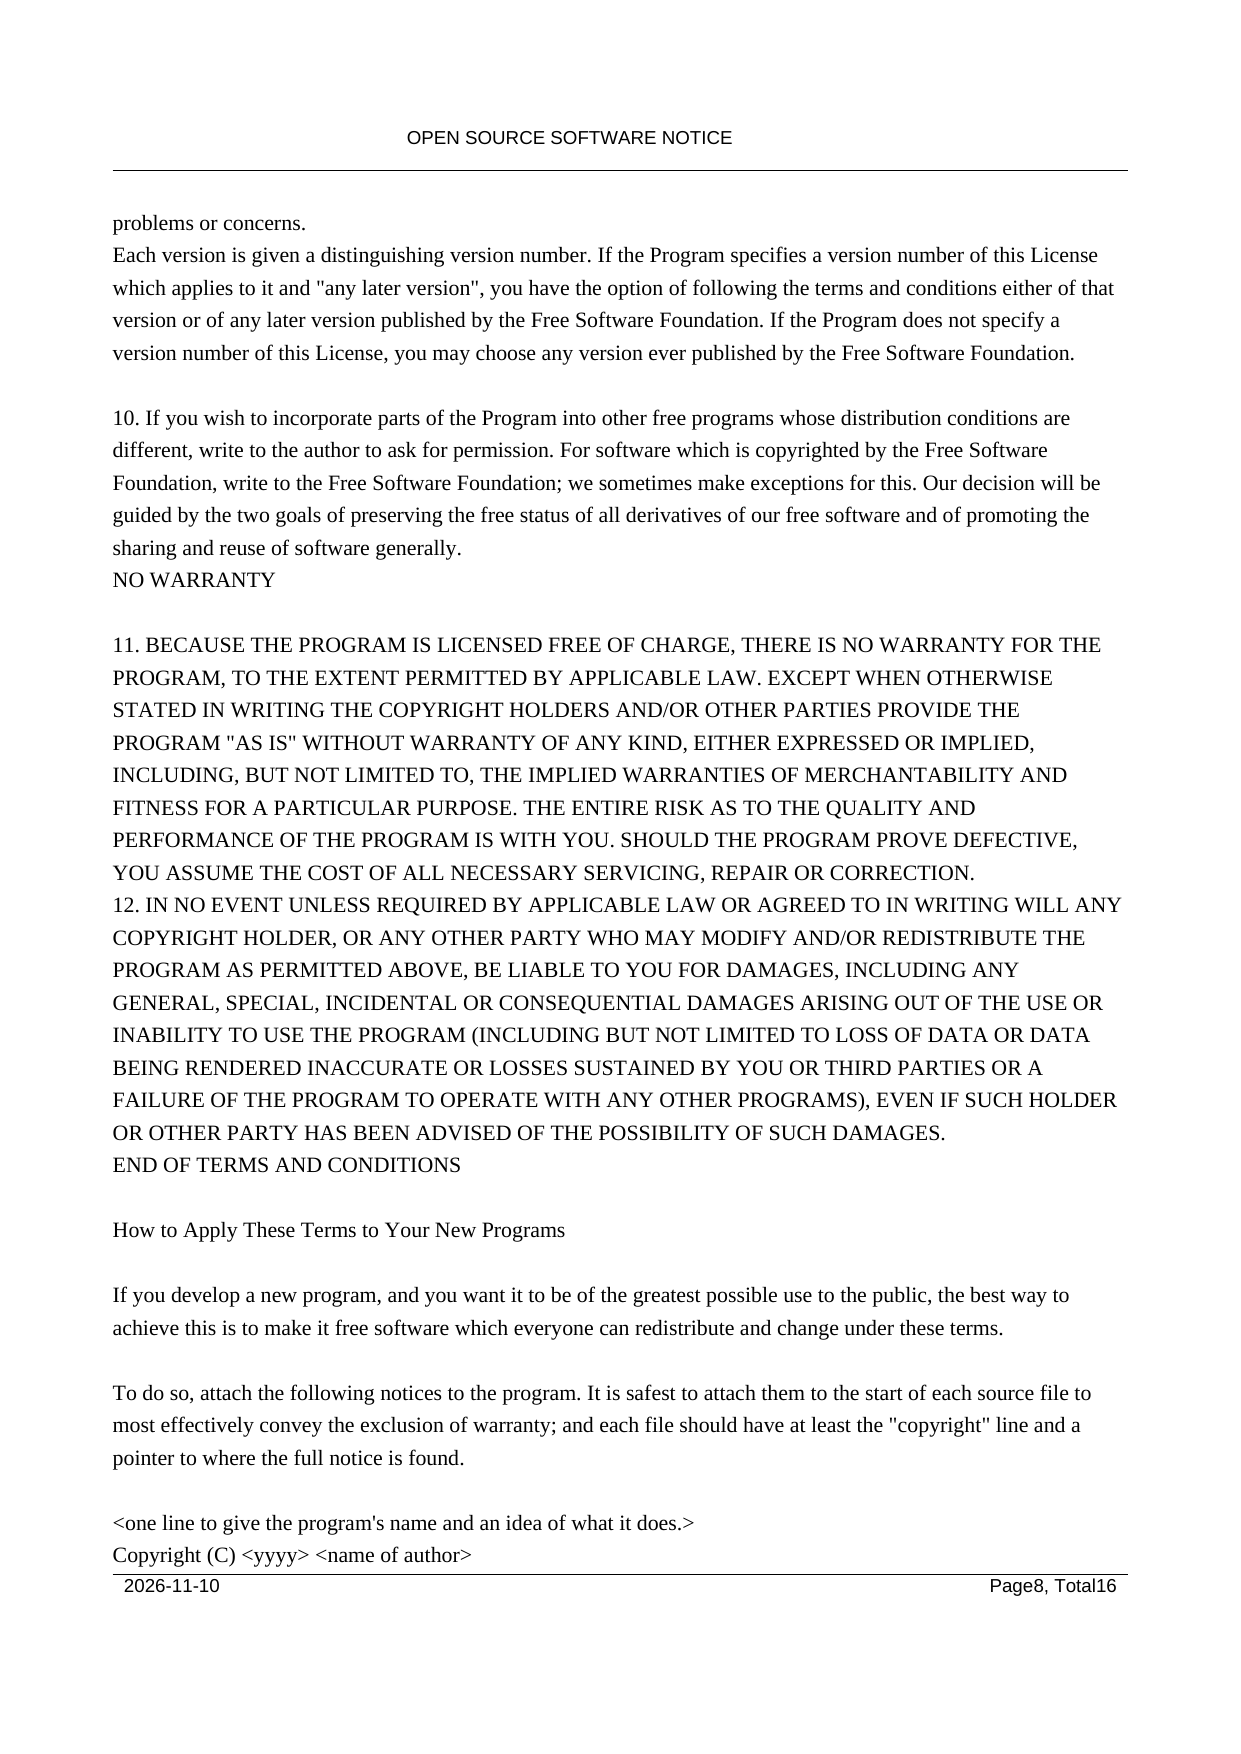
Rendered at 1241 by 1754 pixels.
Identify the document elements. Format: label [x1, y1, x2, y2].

text [112, 206, 1128, 1571]
